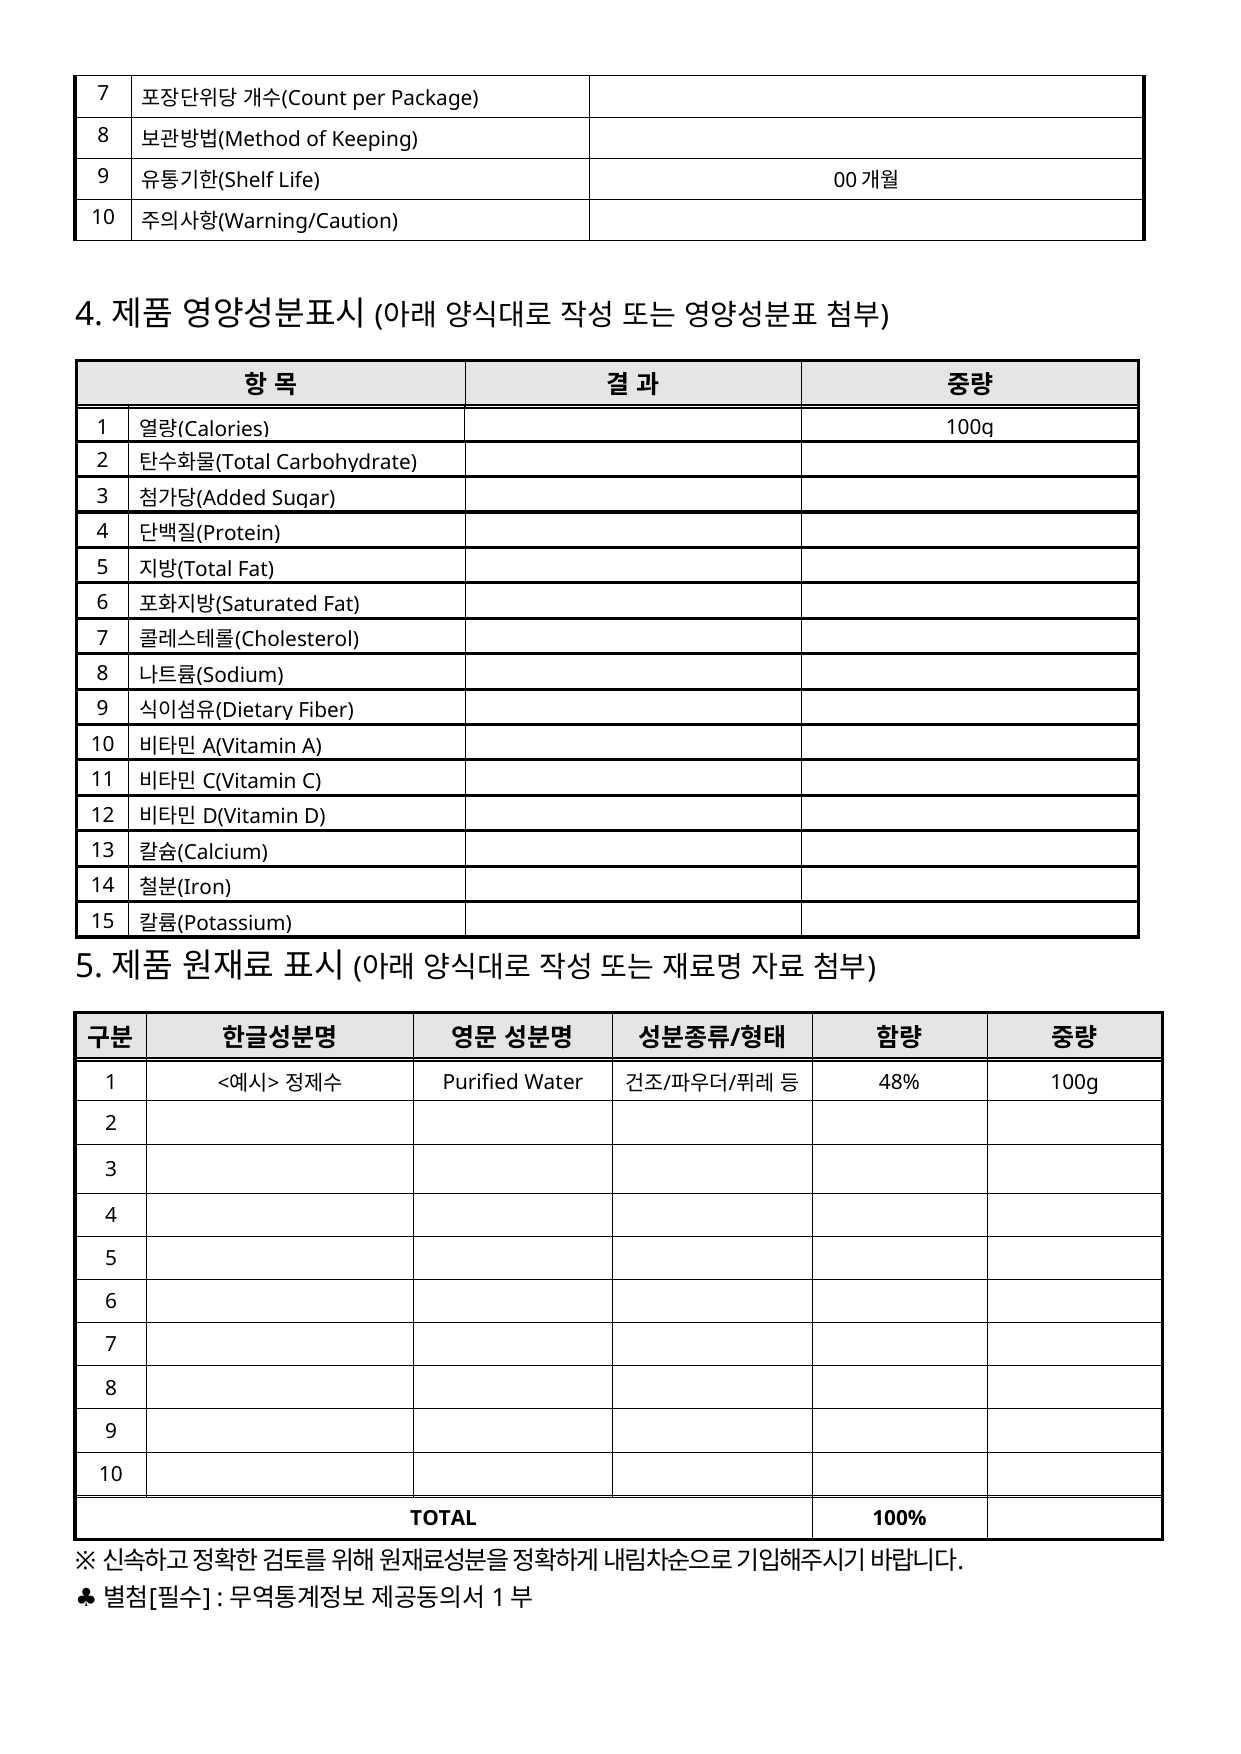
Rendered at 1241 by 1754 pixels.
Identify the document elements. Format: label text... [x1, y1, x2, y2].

table_cell [466, 620, 801, 652]
table_cell [466, 868, 801, 900]
table_cell [147, 1323, 413, 1365]
table_cell [613, 1132, 812, 1143]
table_cell [813, 1101, 987, 1143]
table_cell 2 [78, 443, 128, 475]
table_cell [988, 1366, 1161, 1408]
table_cell [988, 1194, 1161, 1236]
table_cell 100g [802, 409, 1137, 439]
table_cell [802, 832, 1137, 864]
table_cell [802, 761, 1137, 794]
table_cell [813, 1323, 987, 1365]
table_cell 칼륨(Potassium) [129, 903, 465, 935]
table_cell [466, 584, 801, 617]
table_cell [613, 1311, 812, 1322]
table_cell 콜레스테롤(Cholesterol) [129, 620, 465, 652]
table_cell 11 [78, 761, 128, 794]
table_cell 10 [77, 1453, 146, 1494]
table_cell 9 [77, 159, 131, 199]
table_cell [466, 514, 801, 546]
table_header 구분 [77, 1014, 146, 1057]
table_cell 주의사항(Warning/Caution) [132, 200, 589, 240]
table_cell 12 [78, 797, 128, 829]
table_cell [466, 797, 801, 829]
table_cell 칼슘(Calcium) [129, 832, 465, 864]
table_cell 00개월 [590, 159, 1142, 199]
table_cell [813, 1409, 987, 1451]
table_cell 3 [78, 478, 128, 510]
table_cell [147, 1366, 413, 1408]
table_cell 2 [77, 1101, 146, 1143]
table_cell [988, 1409, 1161, 1451]
table_cell [802, 726, 1137, 758]
table_cell [613, 1483, 812, 1494]
table_cell [590, 76, 1142, 116]
table_cell [802, 620, 1137, 652]
table_cell [466, 655, 801, 687]
table_cell 10 [77, 200, 131, 240]
table_cell [414, 1354, 612, 1365]
table_cell 포화지방(Saturated Fat) [129, 584, 465, 617]
table_cell [802, 797, 1137, 829]
table_cell [466, 443, 801, 475]
table_cell [590, 200, 1142, 240]
table_cell 3 [77, 1145, 146, 1193]
table_header 결 과 [466, 362, 801, 404]
table_cell 6 [78, 584, 128, 617]
table_cell [466, 691, 801, 723]
table_cell [147, 1194, 413, 1236]
table_cell [466, 761, 801, 794]
table_cell [147, 1280, 413, 1322]
table_cell [466, 832, 801, 864]
table_cell 보관방법(Method of Keeping) [132, 118, 589, 158]
table_header 함량 [813, 1014, 987, 1057]
table_header 중량 [802, 362, 1137, 404]
table_cell 15 [78, 903, 128, 935]
table_cell [802, 549, 1137, 581]
table_cell [613, 1145, 812, 1193]
table_cell [414, 1145, 612, 1193]
table_cell 유통기한(Shelf Life) [132, 159, 589, 199]
table_cell 비타민 A(Vitamin A) [129, 726, 465, 758]
table_cell [802, 868, 1137, 900]
table_cell [147, 1237, 413, 1279]
table_cell [147, 1145, 413, 1193]
table_cell [613, 1354, 812, 1365]
table_cell 100g [988, 1062, 1161, 1100]
table_cell [613, 1268, 812, 1279]
table_cell [613, 1397, 812, 1408]
table_cell 1 [78, 409, 128, 439]
table_cell [802, 443, 1137, 475]
table_cell [813, 1237, 987, 1279]
table_cell [414, 1132, 612, 1143]
table_cell 열량(Calories) [129, 409, 464, 439]
table_cell [802, 903, 1137, 935]
table_cell [813, 1145, 987, 1193]
table_cell 탄수화물(Total Carbohydrate) [129, 443, 465, 475]
table_cell TOTAL [77, 1498, 812, 1538]
table_cell 10 [78, 726, 128, 758]
table_cell 첨가당(Added Sugar) [129, 478, 465, 510]
table_cell [988, 1498, 1161, 1538]
table_cell [988, 1145, 1161, 1193]
table_cell 나트륨(Sodium) [129, 655, 465, 687]
table_cell 7 [78, 620, 128, 652]
table_cell [414, 1224, 612, 1236]
table_cell 9 [77, 1409, 146, 1451]
table_cell 단백질(Protein) [129, 514, 465, 546]
table_cell 4 [78, 514, 128, 546]
table_cell [613, 1440, 812, 1451]
table_cell [813, 1453, 987, 1494]
table_cell 8 [77, 118, 131, 158]
table_cell [802, 655, 1137, 687]
table_cell [147, 1101, 413, 1143]
table_header 한글성분명 [147, 1014, 413, 1057]
table_cell [802, 514, 1137, 546]
table_header 영문 성분명 [414, 1014, 612, 1057]
table_cell [414, 1268, 612, 1279]
table_cell [988, 1453, 1161, 1494]
table_cell <예시> 정제수 [147, 1062, 413, 1100]
table_cell 4 [77, 1194, 146, 1236]
table_cell [590, 118, 1142, 158]
table_cell 비타민 C(Vitamin C) [129, 761, 465, 794]
table_cell [147, 1409, 413, 1451]
table_cell 13 [78, 832, 128, 864]
table_cell [147, 1453, 413, 1494]
table_cell [988, 1280, 1161, 1322]
table_cell 7 [77, 76, 131, 116]
table_header 항 목 [78, 362, 465, 404]
table_cell [466, 903, 801, 935]
table_cell 5 [78, 549, 128, 581]
table_header 성분종류/형태 [613, 1014, 812, 1057]
table_cell [414, 1483, 612, 1494]
table_cell [802, 691, 1137, 723]
table_cell [813, 1366, 987, 1408]
table_cell 7 [77, 1323, 146, 1365]
table_cell [465, 409, 801, 439]
table_cell 48% [813, 1062, 987, 1100]
table_cell [466, 549, 801, 581]
table_cell [988, 1101, 1161, 1143]
table_cell [802, 584, 1137, 617]
table_cell [414, 1440, 612, 1451]
table_cell [466, 478, 801, 510]
text 4. 제품 영양성분표시 (아래 양식대로 작성 또는 영양성분표 첨부) [75, 286, 1165, 335]
table_header 중량 [988, 1014, 1161, 1057]
table_cell 포장단위당 개수(Count per Package) [132, 76, 589, 116]
table_cell [414, 1397, 612, 1408]
table_cell [466, 726, 801, 758]
table_cell [813, 1280, 987, 1322]
table_cell [802, 478, 1137, 510]
table_cell [414, 1311, 612, 1322]
table_cell [988, 1323, 1161, 1365]
table_cell 지방(Total Fat) [129, 549, 465, 581]
text 5. 제품 원재료 표시 (아래 양식대로 작성 또는 재료명 자료 첨부) [75, 938, 1165, 987]
table_cell [988, 1237, 1161, 1279]
text ※ 신속하고 정확한 검토를 위해 원재료성분을 정확하게 내림차순으로 기입해주시기 바랍니다. [75, 1541, 1165, 1577]
table_cell 1 [77, 1062, 146, 1100]
table_cell 철분(Iron) [129, 868, 465, 900]
text ♣ 별첨[필수] : 무역통계정보 제공동의서 1부 [75, 1577, 1165, 1613]
table_cell 6 [77, 1280, 146, 1322]
table_cell 9 [78, 691, 128, 723]
table_cell 14 [78, 868, 128, 900]
table_cell 8 [77, 1366, 146, 1408]
table_cell [613, 1224, 812, 1236]
table_cell 100% [813, 1498, 987, 1538]
table_cell 비타민 D(Vitamin D) [129, 797, 465, 829]
table_cell 5 [77, 1237, 146, 1279]
table_cell 8 [78, 655, 128, 687]
table_cell 식이섬유(Dietary Fiber) [129, 691, 465, 723]
table_cell [813, 1194, 987, 1236]
